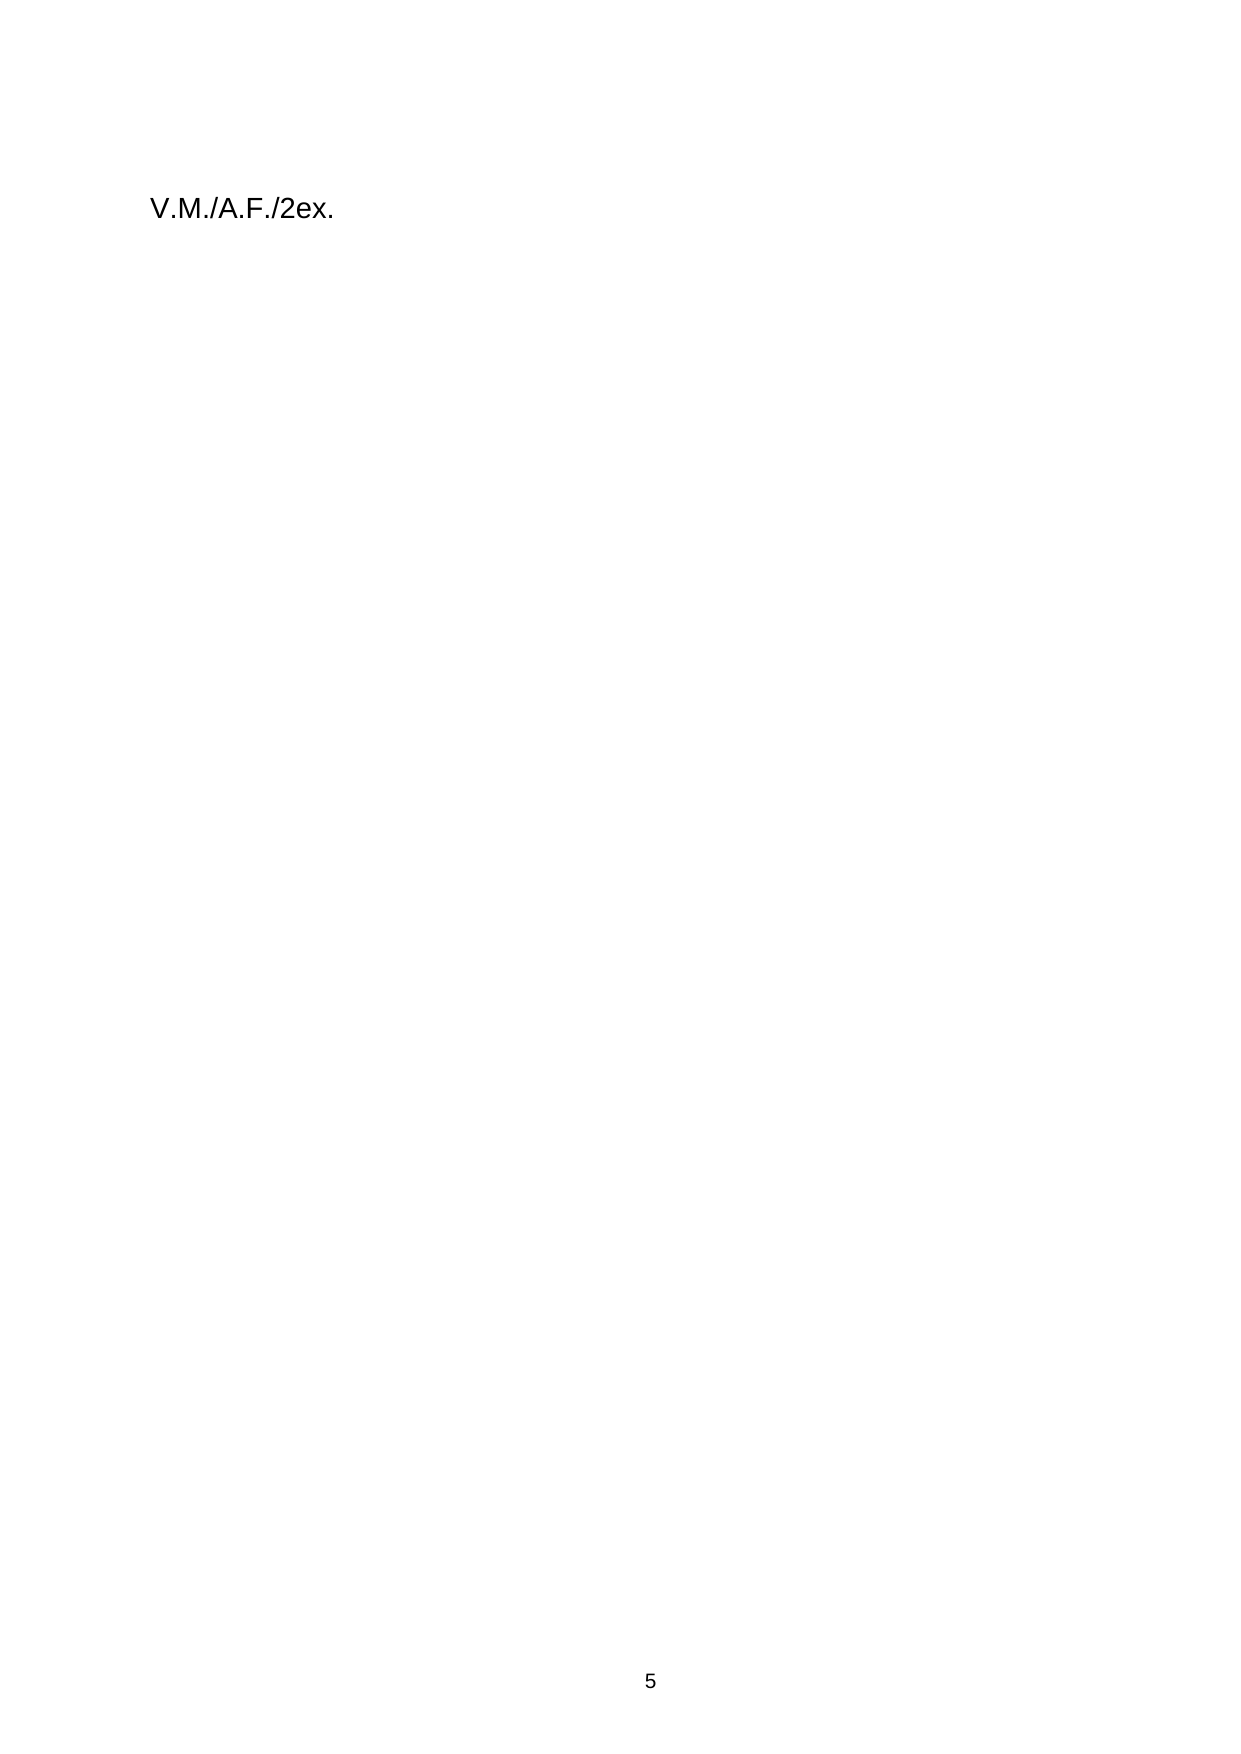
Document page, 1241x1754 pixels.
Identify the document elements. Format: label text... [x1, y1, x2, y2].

text V.M./A.F./2ex. [150, 191, 1150, 224]
